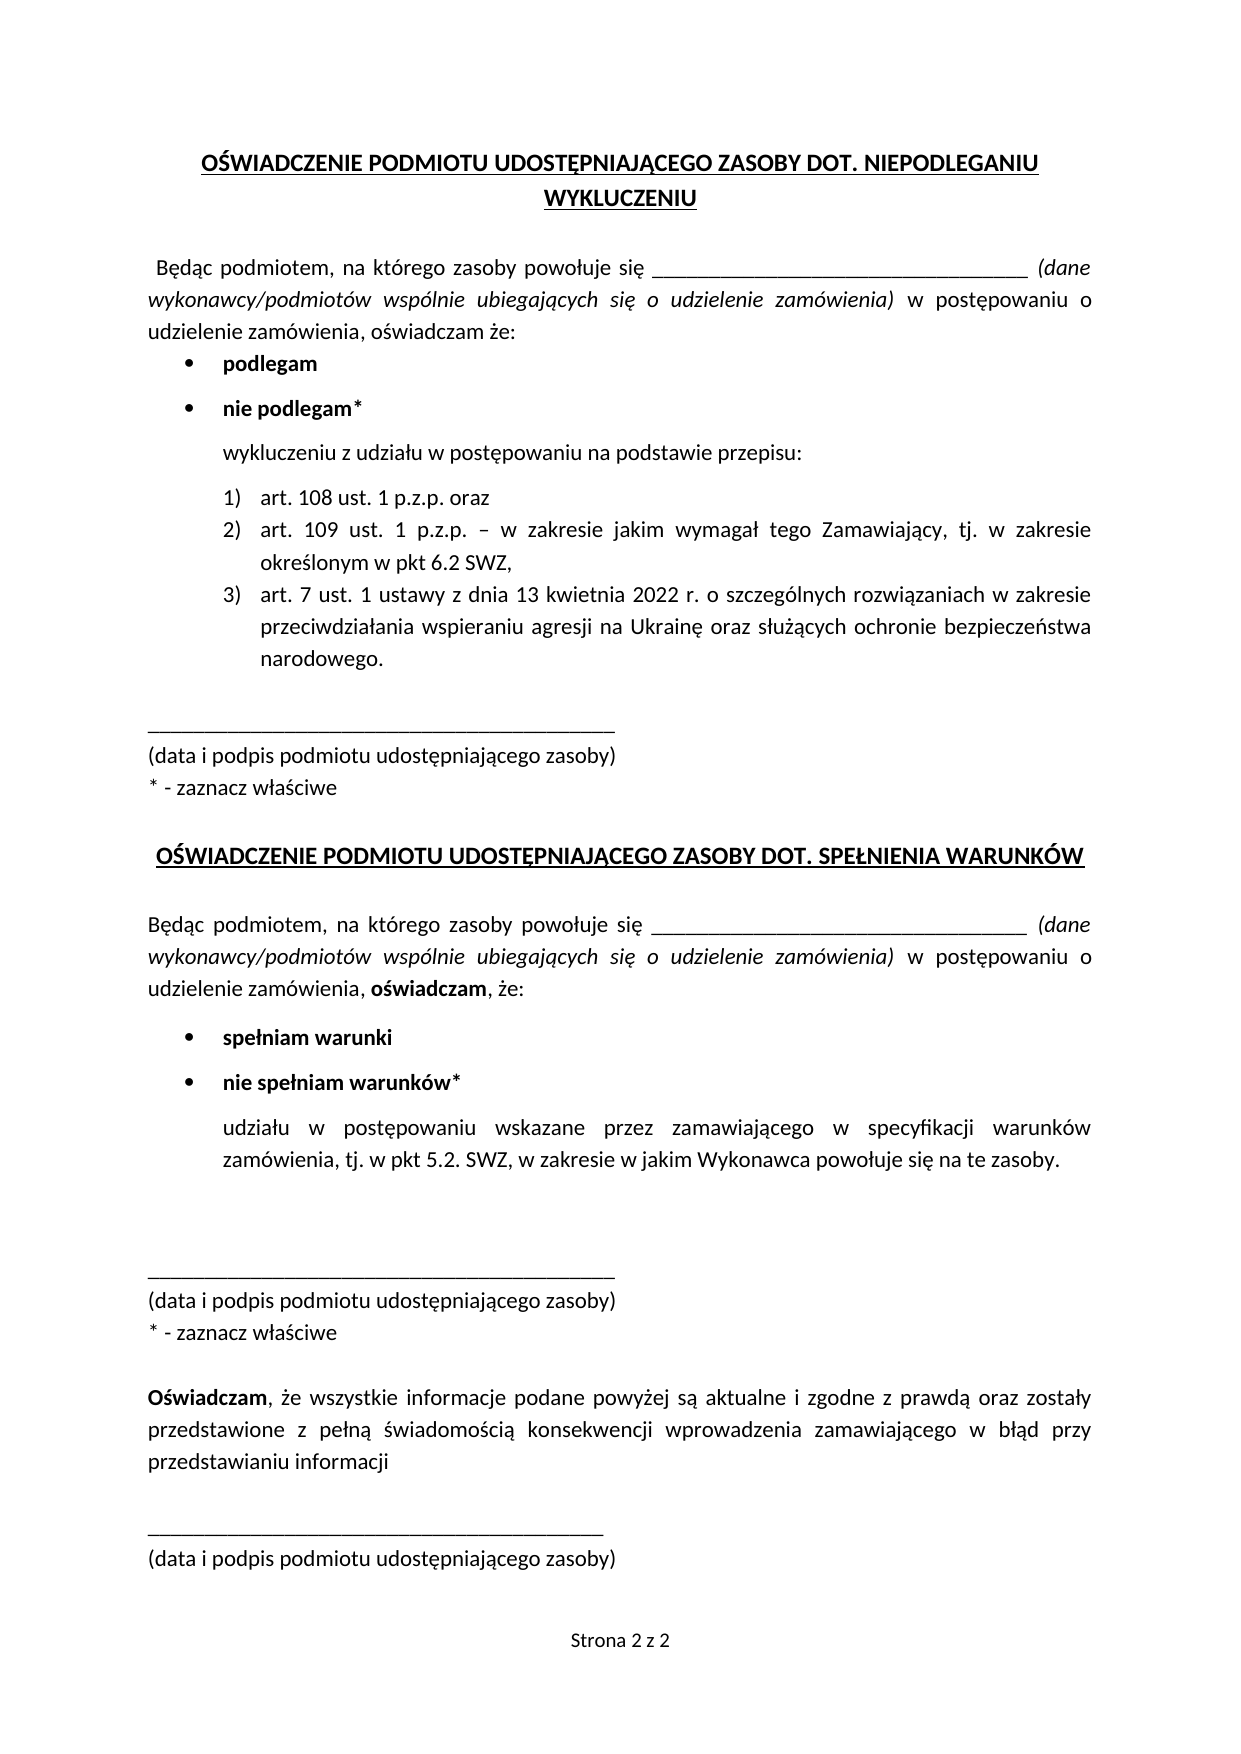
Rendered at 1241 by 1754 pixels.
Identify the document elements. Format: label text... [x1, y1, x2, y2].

text _________________________________________ [148, 1254, 1093, 1282]
list art. 7 ust. 1 ustawy z dnia 13 kwietnia 2022 r. o szczególnych rozwiązaniach w zakresie przeciwdziałania wspieraniu agresji na Ukrainę oraz służących ochronie bezpieczeństwa narodowego. [223, 580, 1093, 672]
text (data i podpis podmiotu udostępniającego zasoby) [148, 741, 1093, 769]
text ________________________________________ [148, 1511, 1093, 1539]
list spełniam warunki [185, 1023, 1093, 1051]
text (data i podpis podmiotu udostępniającego zasoby) [148, 1544, 1093, 1572]
list nie spełniam warunków* [185, 1068, 1093, 1096]
text Będąc podmiotem, na którego zasoby powołuje się _________________________________ (dane wykonawcy/podmiotów wspólnie ubiegających się o udzielenie zamówienia) w postępowaniu o udzielenie zamówienia, oświadczam że: [148, 253, 1093, 345]
list art. 108 ust. 1 p.z.p. oraz [223, 483, 1093, 511]
text Będąc podmiotem, na którego zasoby powołuje się _________________________________ (dane wykonawcy/podmiotów wspólnie ubiegających się o udzielenie zamówienia) w postępowaniu o udzielenie zamówienia, oświadczam, że: [148, 910, 1093, 1002]
text Oświadczam, że wszystkie informacje podane powyżej są aktualne i zgodne z prawdą oraz zostały przedstawione z pełną świadomością konsekwencji wprowadzenia zamawiającego w błąd przy przedstawianiu informacji [148, 1383, 1093, 1475]
list podlegam [185, 349, 1093, 377]
list wykluczeniu z udziału w postępowaniu na podstawie przepisu: [223, 438, 1093, 467]
text _________________________________________ [148, 708, 1093, 737]
text (data i podpis podmiotu udostępniającego zasoby) [148, 1286, 1093, 1314]
list nie podlegam* [185, 394, 1093, 422]
text * - zaznacz właściwe [148, 1318, 1093, 1346]
text * - zaznacz właściwe [148, 773, 1093, 801]
text OŚWIADCZENIE PODMIOTU UDOSTĘPNIAJĄCEGO ZASOBY DOT. NIEPODLEGANIU WYKLUCZENIU [148, 148, 1093, 213]
text OŚWIADCZENIE PODMIOTU UDOSTĘPNIAJĄCEGO ZASOBY DOT. SPEŁNIENIA WARUNKÓW [148, 840, 1093, 871]
list art. 109 ust. 1 p.z.p. – w zakresie jakim wymagał tego Zamawiający, tj. w zakresie określonym w pkt 6.2 SWZ, [223, 515, 1093, 576]
list udziału w postępowaniu wskazane przez zamawiającego w specyfikacji warunków zamówienia, tj. w pkt 5.2. SWZ, w zakresie w jakim Wykonawca powołuje się na te zasoby. [223, 1113, 1093, 1173]
